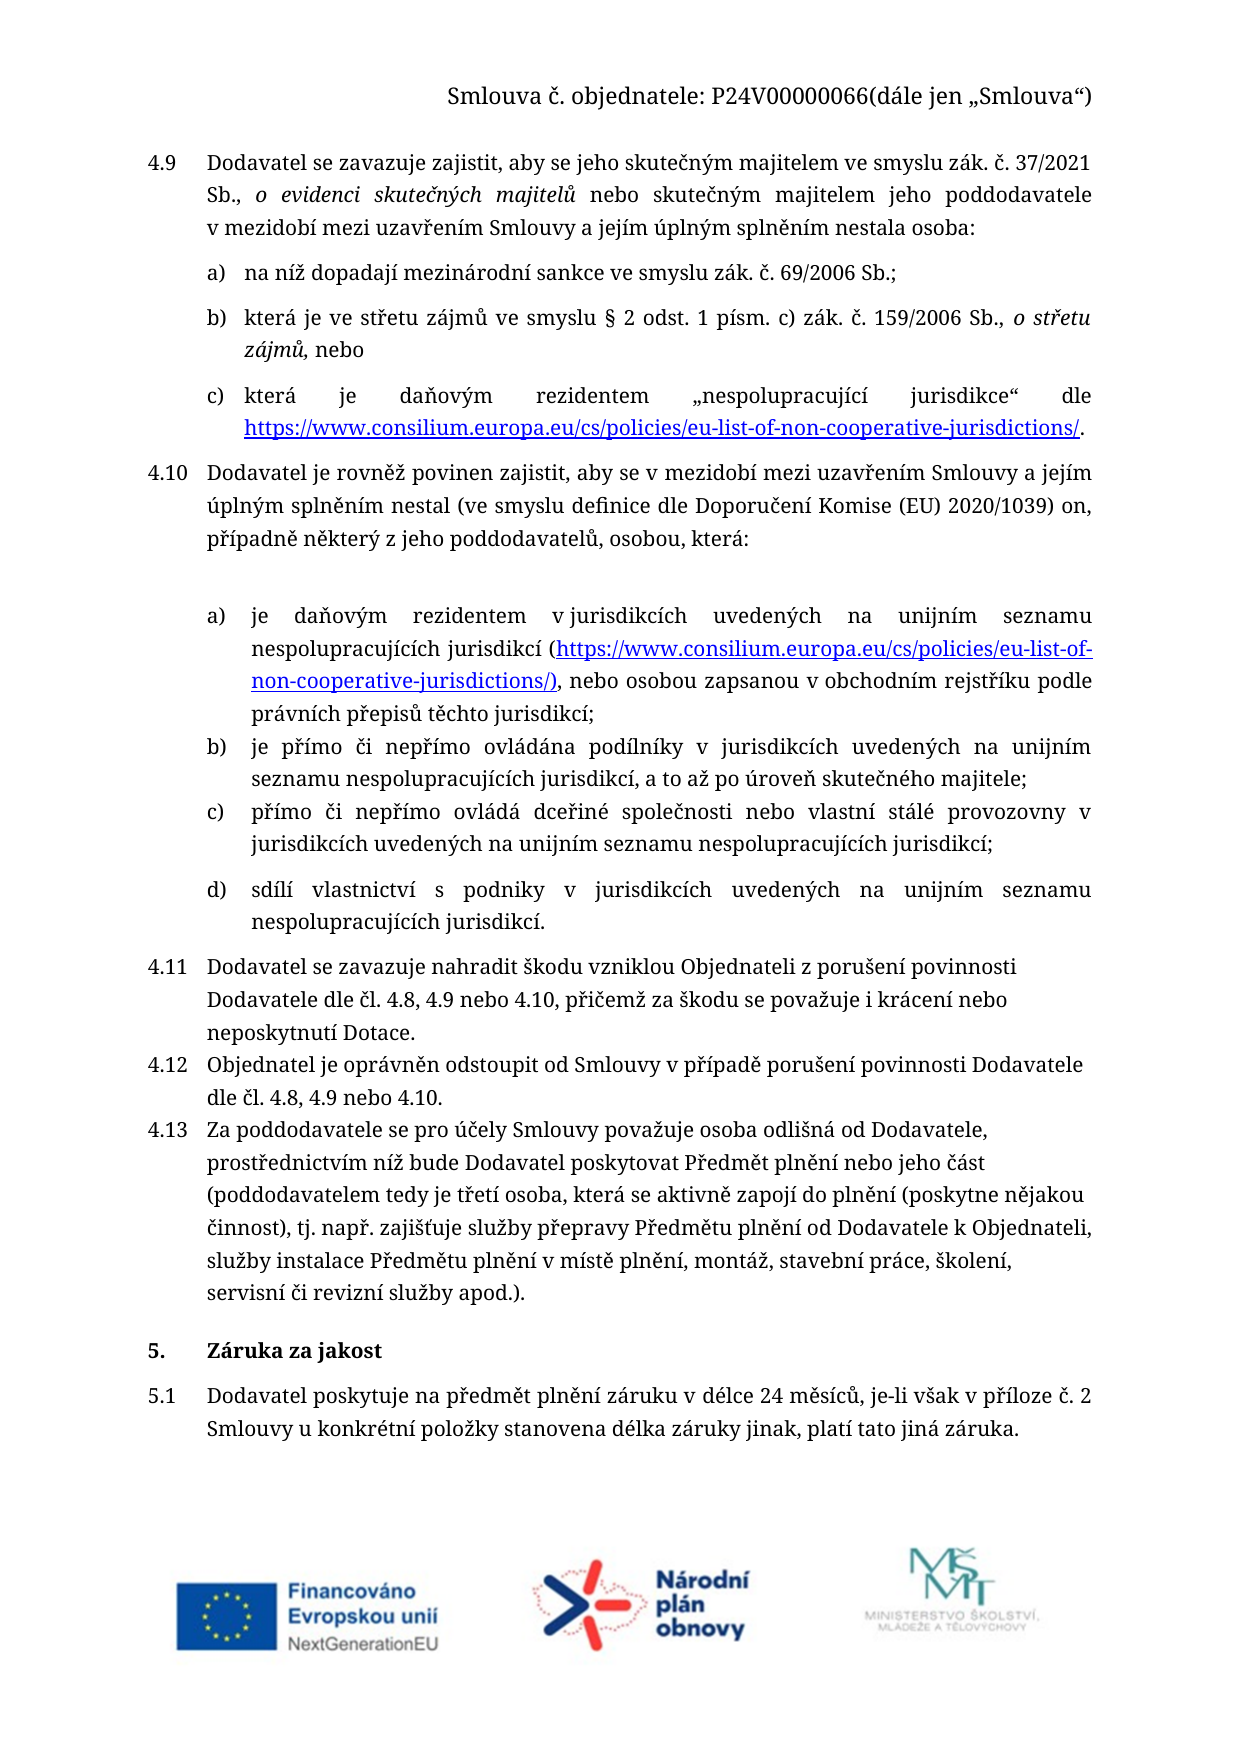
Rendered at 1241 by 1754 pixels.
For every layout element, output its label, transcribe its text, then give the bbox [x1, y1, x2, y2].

picture [147, 1500, 1093, 1678]
list je přímo či nepřímo ovládána podílníky v jurisdikcích uvedených na unijním seznamu nespolupracujících jurisdikcí, a to až po úroveň skutečného majitele; [207, 732, 1093, 793]
list Objednatel je oprávněn odstoupit od Smlouvy v případě porušení povinnosti Dodavatele dle čl. 4.8, 4.9 nebo 4.10. [148, 1050, 1093, 1111]
list Za poddodavatele se pro účely Smlouvy považuje osoba odlišná od Dodavatele, prostřednictvím níž bude Dodavatel poskytovat Předmět plnění nebo jeho část (poddodavatelem tedy je třetí osoba, která se aktivně zapojí do plnění (poskytne nějakou činnost), tj. např. zajišťuje služby přepravy Předmětu plnění od Dodavatele k Objednateli, služby instalace Předmětu plnění v místě plnění, montáž, stavební práce, školení, servisní či revizní služby apod.). [148, 1115, 1093, 1307]
list Dodavatel je rovněž povinen zajistit, aby se v mezidobí mezi uzavřením Smlouvy a jejím úplným splněním nestal (ve smyslu definice dle Doporučení Komise (EU) 2020/1039) on, případně některý z jeho poddodavatelů, osobou, která: [148, 458, 1093, 552]
list Dodavatel poskytuje na předmět plnění záruku v délce 24 měsíců, je-li však v příloze č. 2 Smlouvy u konkrétní položky stanovena délka záruky jinak, platí tato jiná záruka. [148, 1381, 1093, 1442]
list je daňovým rezidentem v jurisdikcích uvedených na unijním seznamu nespolupracujících jurisdikcí (https://www.consilium.europa.eu/cs/policies/eu-list-of-non-cooperative-jurisdictions/), nebo osobou zapsanou v obchodním rejstříku podle právních přepisů těchto jurisdikcí; [207, 601, 1093, 728]
list Dodavatel se zavazuje zajistit, aby se jeho skutečným majitelem ve smyslu zák. č. 37/2021 Sb., o evidenci skutečných majitelů nebo skutečným majitelem jeho poddodavatele v mezidobí mezi uzavřením Smlouvy a jejím úplným splněním nestala osoba: [148, 148, 1093, 241]
list Dodavatel se zavazuje nahradit škodu vzniklou Objednateli z porušení povinnosti Dodavatele dle čl. 4.8, 4.9 nebo 4.10, přičemž za škodu se považuje i krácení nebo neposkytnutí Dotace. [148, 952, 1093, 1046]
list Záruka za jakost [148, 1336, 1093, 1364]
list na níž dopadají mezinárodní sankce ve smyslu zák. č. 69/2006 Sb.; [207, 258, 1093, 286]
list která je ve střetu zájmů ve smyslu § 2 odst. 1 písm. c) zák. č. 159/2006 Sb., o střetu zájmů, nebo [207, 303, 1093, 364]
list která je daňovým rezidentem „nespolupracující jurisdikce“ dle https://www.consilium.europa.eu/cs/policies/eu-list-of-non-cooperative-jurisdictions/. [207, 381, 1093, 442]
list sdílí vlastnictví s podniky v jurisdikcích uvedených na unijním seznamu nespolupracujících jurisdikcí. [207, 875, 1093, 936]
list přímo či nepřímo ovládá dceřiné společnosti nebo vlastní stálé provozovny v jurisdikcích uvedených na unijním seznamu nespolupracujících jurisdikcí; [207, 797, 1093, 858]
